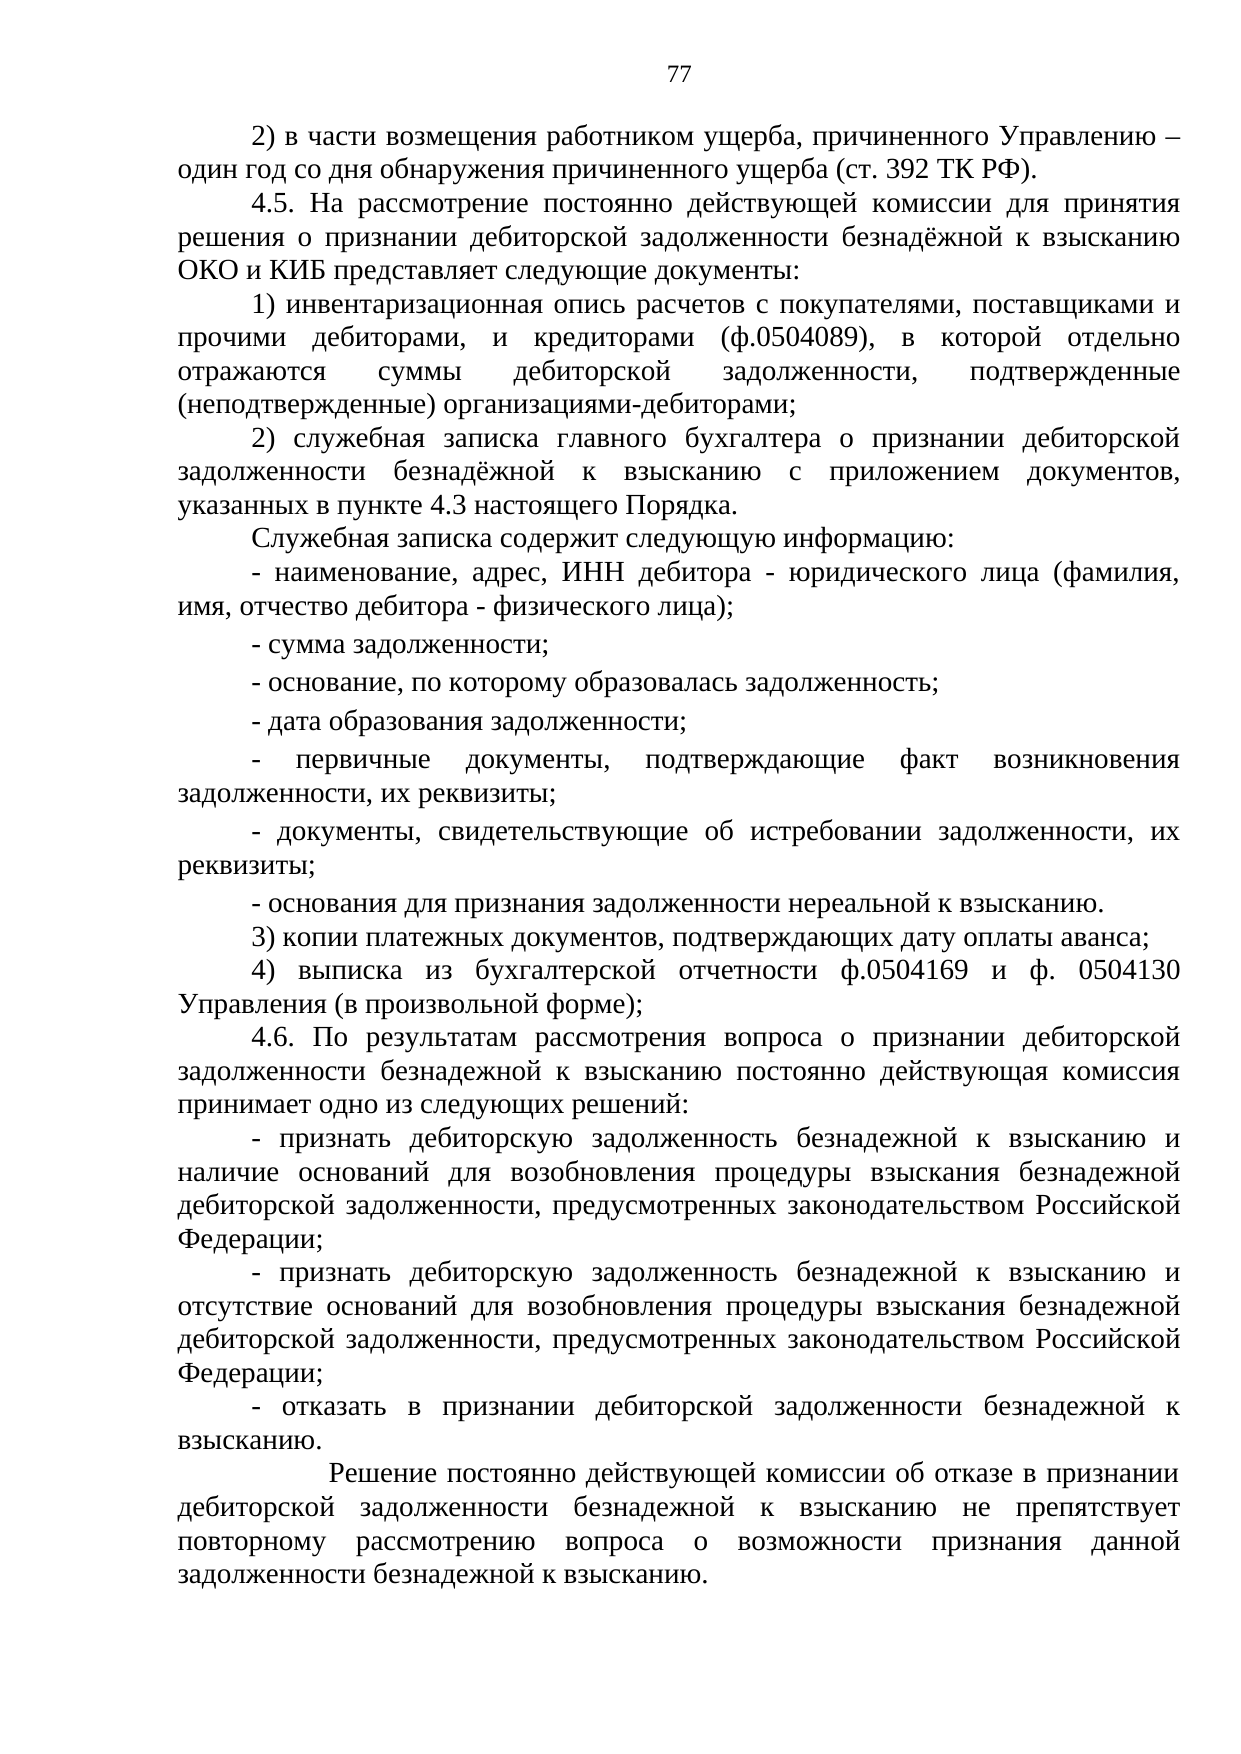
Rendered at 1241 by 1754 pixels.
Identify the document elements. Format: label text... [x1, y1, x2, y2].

text 1) инвентаризационная опись расчетов с покупателями, поставщиками и прочими дебиторами, и кредиторами (ф.0504089), в которой отдельно отражаются суммы дебиторской задолженности, подтвержденные (неподтвержденные) организациями-дебиторами; [177, 286, 1181, 420]
text - отказать в признании дебиторской задолженности безнадежной к взысканию. [177, 1388, 1181, 1456]
text - первичные документы, подтверждающие факт возникновения задолженности, их реквизиты; [177, 741, 1181, 808]
text 3) копии платежных документов, подтверждающих дату оплаты аванса; [177, 919, 1181, 952]
text 2) служебная записка главного бухгалтера о признании дебиторской задолженности безнадёжной к взысканию с приложением документов, указанных в пункте 4.3 настоящего Порядка. [177, 420, 1181, 521]
text - наименование, адрес, ИНН дебитора - юридического лица (фамилия, имя, отчество дебитора - физического лица); [177, 554, 1181, 621]
text - сумма задолженности; [177, 626, 1181, 660]
text 4) выписка из бухгалтерской отчетности ф.0504169 и ф. 0504130 Управления (в произвольной форме); [177, 952, 1181, 1019]
text - основания для признания задолженности нереальной к взысканию. [177, 885, 1181, 919]
text 4.5. На рассмотрение постоянно действующей комиссии для принятия решения о признании дебиторской задолженности безнадёжной к взысканию ОКО и КИБ представляет следующие документы: [177, 185, 1181, 286]
text - признать дебиторскую задолженность безнадежной к взысканию и отсутствие оснований для возобновления процедуры взыскания безнадежной дебиторской задолженности, предусмотренных законодательством Российской Федерации; [177, 1254, 1181, 1388]
text 4.6. По результатам рассмотрения вопроса о признании дебиторской задолженности безнадежной к взысканию постоянно действующая комиссия принимает одно из следующих решений: [177, 1019, 1181, 1120]
text - признать дебиторскую задолженность безнадежной к взысканию и наличие оснований для возобновления процедуры взыскания безнадежной дебиторской задолженности, предусмотренных законодательством Российской Федерации; [177, 1120, 1181, 1254]
text - документы, свидетельствующие об истребовании задолженности, их реквизиты; [177, 813, 1181, 881]
text - основание, по которому образовалась задолженность; [177, 664, 1181, 698]
text Служебная записка содержит следующую информацию: [177, 521, 1181, 554]
text 2) в части возмещения работником ущерба, причиненного Управлению – один год со дня обнаружения причиненного ущерба (ст. 392 ТК РФ). [177, 118, 1181, 185]
text Решение постоянно действующей комиссии об отказе в признании дебиторской задолженности безнадежной к взысканию не препятствует повторному рассмотрению вопроса о возможности признания данной задолженности безнадежной к взысканию. [177, 1456, 1181, 1590]
text - дата образования задолженности; [177, 703, 1181, 737]
